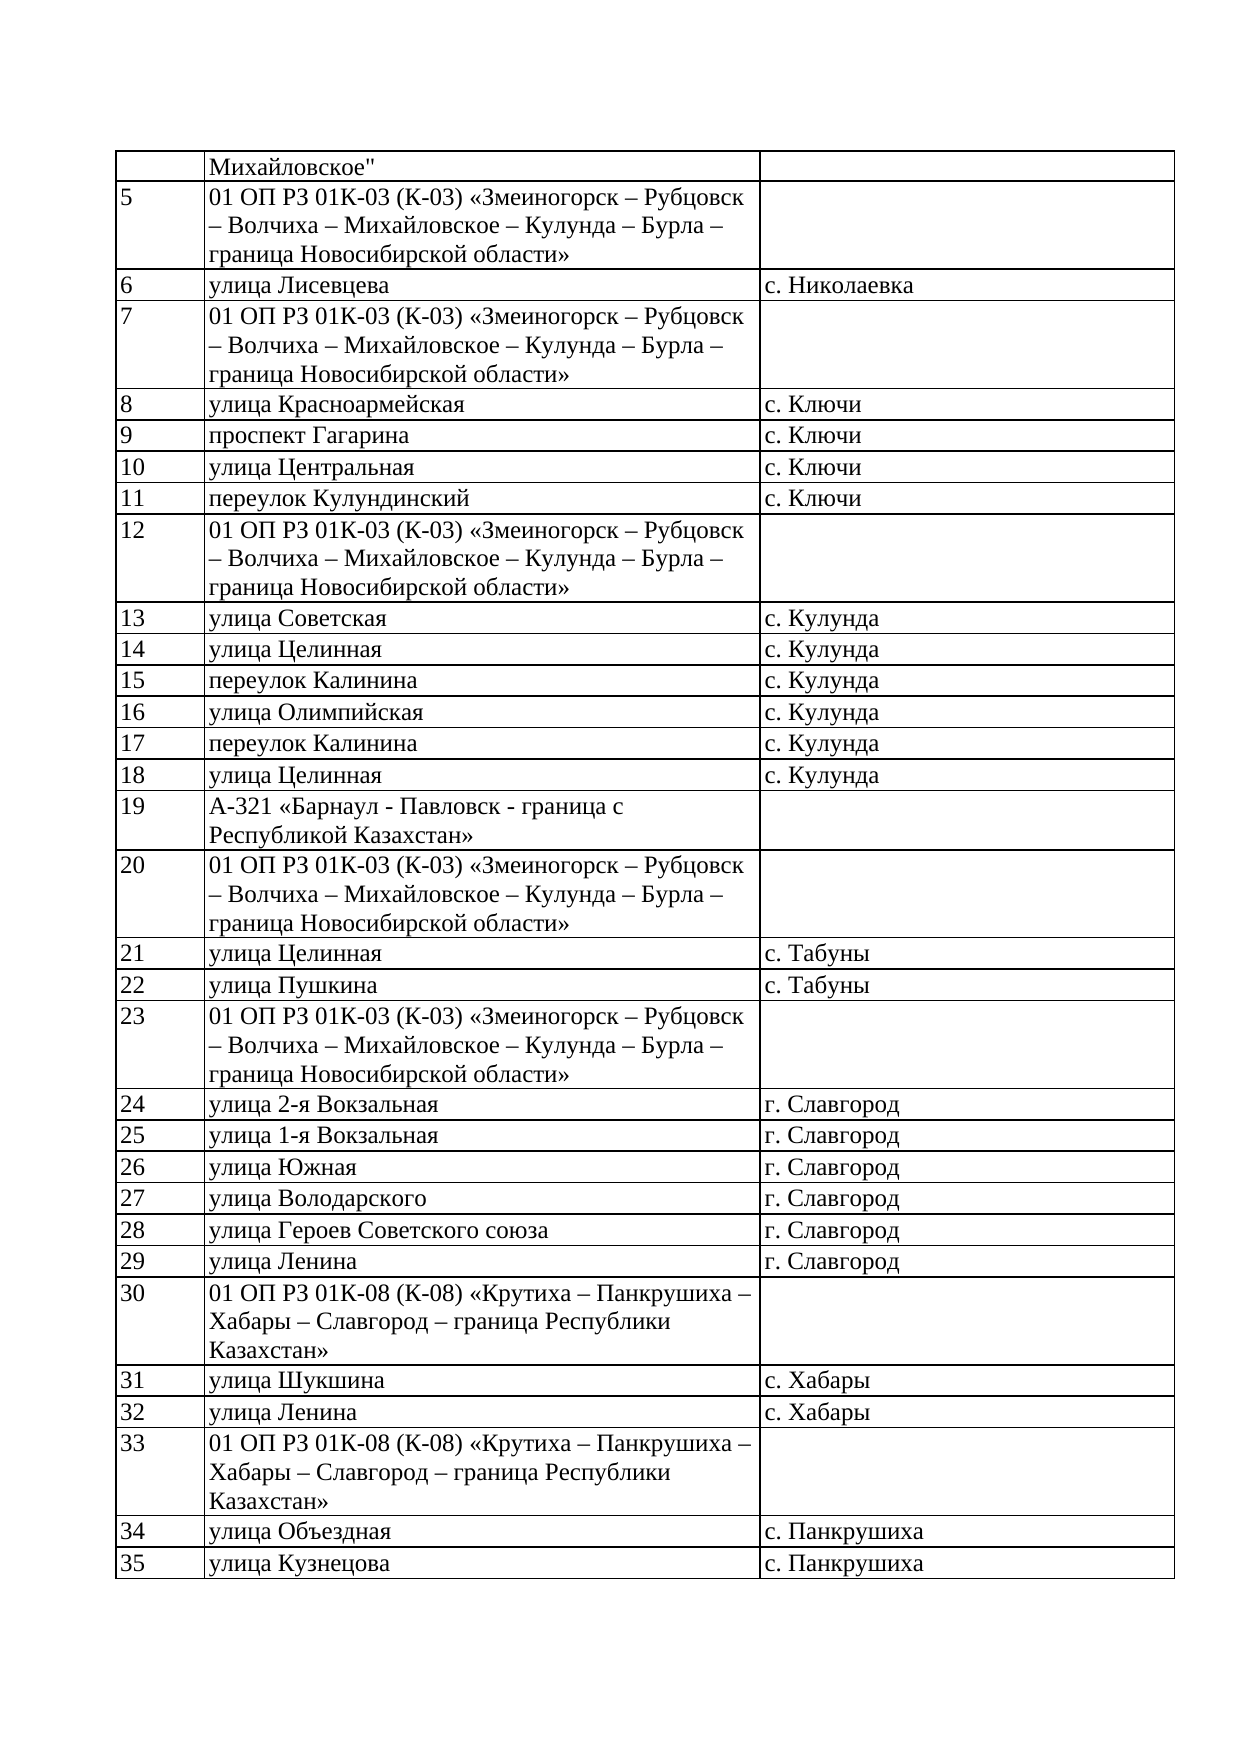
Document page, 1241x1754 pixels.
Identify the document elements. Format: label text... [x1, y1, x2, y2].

table_cell с. Кулунда [761, 666, 1174, 695]
table_cell 34 [117, 1516, 204, 1546]
table_cell с. Ключи [761, 421, 1174, 450]
table_cell [761, 791, 1174, 849]
table_cell с. Кулунда [761, 634, 1174, 664]
table_cell с. Ключи [761, 452, 1174, 482]
table_cell переулок Калинина [205, 666, 759, 695]
table_cell 01 ОП РЗ 01К-03 (К-03) «Змеиногорск – Рубцовск – Волчиха – Михайловское – Кулунда – Бурла – граница Новосибирской области» [205, 182, 759, 268]
table_cell 17 [117, 728, 204, 758]
table_cell улица Ленина [205, 1397, 759, 1427]
table_cell улица Лисевцева [205, 270, 759, 299]
table_cell 01 ОП РЗ 01К-03 (К-03) «Змеиногорск – Рубцовск – Волчиха – Михайловское – Кулунда – Бурла – граница Новосибирской области» [205, 515, 759, 601]
table_cell улица Центральная [205, 452, 759, 482]
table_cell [205, 1428, 759, 1515]
table_cell г. Славгород [761, 1246, 1174, 1276]
table_cell 21 [117, 938, 204, 968]
table_cell 26 [117, 1152, 204, 1182]
table_cell с. Хабары [761, 1366, 1174, 1395]
table_cell с. Кулунда [761, 760, 1174, 790]
table_cell улица Володарского [205, 1183, 759, 1213]
table_cell улица Советская [205, 603, 759, 632]
table_cell с. Панкрушиха [761, 1548, 1174, 1578]
table_cell улица Южная [205, 1152, 759, 1182]
table_cell с. Кулунда [761, 603, 1174, 632]
table_cell 25 [117, 1121, 204, 1150]
table_cell 7 [117, 301, 204, 387]
table_cell 29 [117, 1246, 204, 1276]
table_cell 23 [117, 1001, 204, 1087]
table_cell переулок Кулундинский [205, 483, 759, 513]
table_cell улица Объездная [205, 1516, 759, 1546]
table_cell [761, 301, 1174, 387]
table_cell улица Красноармейская [205, 389, 759, 419]
table_cell с. Табуны [761, 938, 1174, 968]
table_cell 33 [117, 1428, 204, 1515]
table_cell с. Ключи [761, 389, 1174, 419]
table_cell 15 [117, 666, 204, 695]
table_cell улица Олимпийская [205, 697, 759, 727]
table_cell 01 ОП РЗ 01К-03 (К-03) «Змеиногорск – Рубцовск – Волчиха – Михайловское – Кулунда – Бурла – граница Новосибирской области» [205, 851, 759, 937]
table_cell 27 [117, 1183, 204, 1213]
table_cell 01 ОП РЗ 01К-03 (К-03) «Змеиногорск – Рубцовск – Волчиха – Михайловское – Кулунда – Бурла – граница Новосибирской области» [205, 1001, 759, 1087]
table_cell 20 [117, 851, 204, 937]
table_cell г. Славгород [761, 1121, 1174, 1150]
table_cell [761, 1428, 1174, 1515]
table_cell 10 [117, 452, 204, 482]
table_cell улица Пушкина [205, 970, 759, 999]
table_cell 31 [117, 1366, 204, 1395]
table_cell 6 [117, 270, 204, 299]
table_cell улица 1-я Вокзальная [205, 1121, 759, 1150]
table_cell [761, 515, 1174, 601]
table_cell 24 [117, 1089, 204, 1119]
table_cell с. Кулунда [761, 697, 1174, 727]
table_cell переулок Калинина [205, 728, 759, 758]
table_cell [761, 1278, 1174, 1364]
table_cell [761, 182, 1174, 268]
table_cell г. Славгород [761, 1183, 1174, 1213]
table_cell А-321 «Барнаул - Павловск - граница с Республикой Казахстан» [205, 791, 759, 849]
table_cell с. Николаевка [761, 270, 1174, 299]
table_cell 19 [117, 791, 204, 849]
table_cell улица Ленина [205, 1246, 759, 1276]
table_cell улица 2-я Вокзальная [205, 1089, 759, 1119]
table_cell улица Кузнецова [205, 1548, 759, 1578]
table_cell 35 [117, 1548, 204, 1578]
table_cell улица Целинная [205, 760, 759, 790]
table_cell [205, 152, 759, 180]
table_cell 22 [117, 970, 204, 999]
table_cell 4 [117, 152, 204, 180]
table_cell с. Панкрушиха [761, 1516, 1174, 1546]
table_cell с. Кулунда [761, 728, 1174, 758]
table_cell 30 [117, 1278, 204, 1364]
table_cell с. Хабары [761, 1397, 1174, 1427]
table_cell 18 [117, 760, 204, 790]
table_cell улица Шукшина [205, 1366, 759, 1395]
table_cell 14 [117, 634, 204, 664]
table_cell [761, 1001, 1174, 1087]
table_cell проспект Гагарина [205, 421, 759, 450]
table_cell г. Славгород [761, 1152, 1174, 1182]
table_cell [761, 152, 1174, 180]
table_cell 13 [117, 603, 204, 632]
table_cell улица Целинная [205, 938, 759, 968]
table_cell улица Целинная [205, 634, 759, 664]
table_cell 11 [117, 483, 204, 513]
table_cell улица Героев Советского союза [205, 1215, 759, 1245]
table_cell 9 [117, 421, 204, 450]
table_cell с. Ключи [761, 483, 1174, 513]
table_cell 01 ОП РЗ 01К-03 (К-03) «Змеиногорск – Рубцовск – Волчиха – Михайловское – Кулунда – Бурла – граница Новосибирской области» [205, 301, 759, 387]
table_cell 12 [117, 515, 204, 601]
table_cell с. Табуны [761, 970, 1174, 999]
table_cell 32 [117, 1397, 204, 1427]
table_cell [761, 851, 1174, 937]
table_cell 8 [117, 389, 204, 419]
table_cell г. Славгород [761, 1089, 1174, 1119]
table_cell г. Славгород [761, 1215, 1174, 1245]
table_cell 28 [117, 1215, 204, 1245]
table_cell 5 [117, 182, 204, 268]
table_cell 16 [117, 697, 204, 727]
table_cell 01 ОП РЗ 01К-08 (К-08) «Крутиха – Панкрушиха – Хабары – Славгород – граница Республики Казахстан» [205, 1278, 759, 1364]
